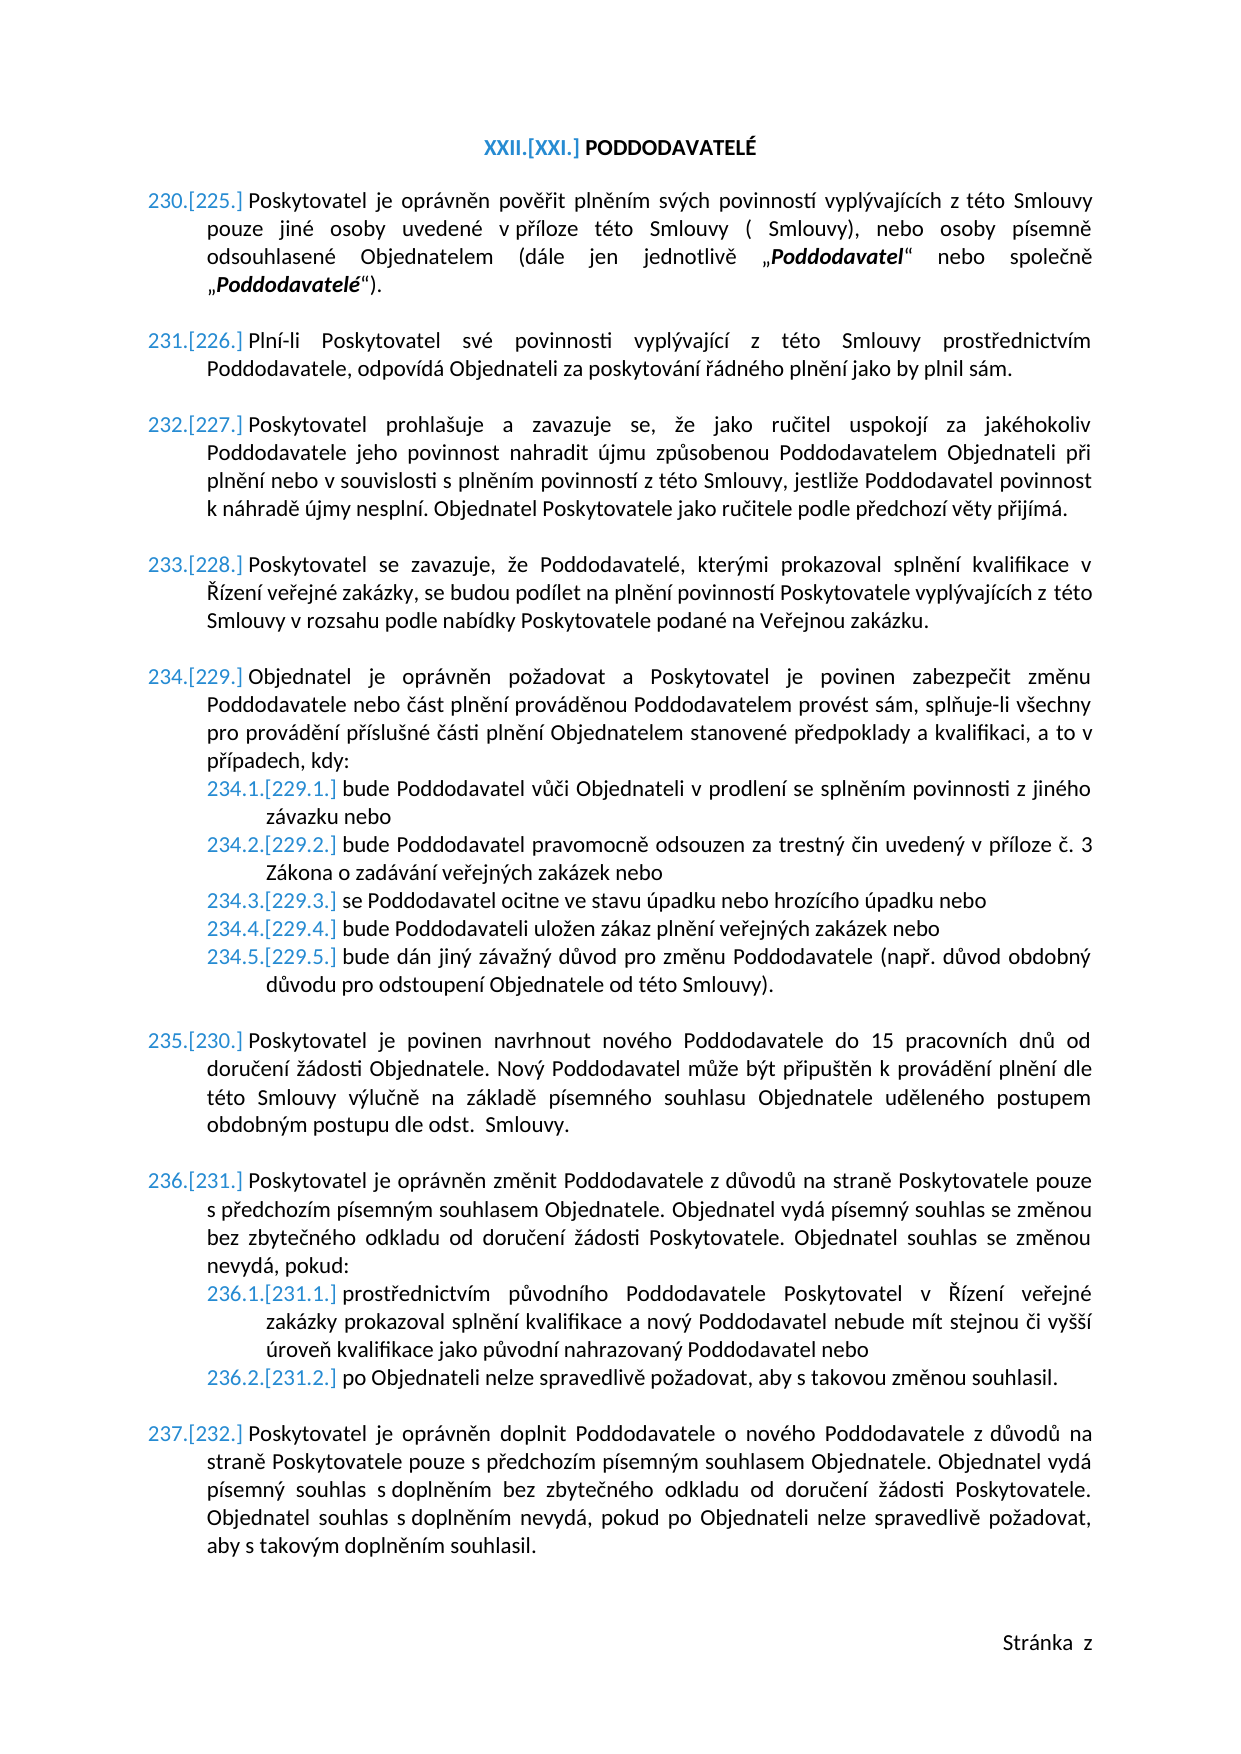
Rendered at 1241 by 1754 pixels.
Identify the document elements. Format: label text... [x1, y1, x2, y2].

text Poskytovatel prohlašuje a zavazuje se, že jako ručitel uspokojí za jakéhokoliv Poddodavatele jeho povinnost nahradit újmu způsobenou Poddodavatelem Objednateli při plnění nebo v souvislosti s plněním povinností z této Smlouvy, jestliže Poddodavatel povinnost k náhradě újmy nesplní. Objednatel Poskytovatele jako ručitele podle předchozí věty přijímá. [148, 410, 1093, 522]
text Poskytovatel je povinen navrhnout nového Poddodavatele do 15 pracovních dnů od doručení žádosti Objednatele. Nový Poddodavatel může být připuštěn k provádění plnění dle této Smlouvy výlučně na základě písemného souhlasu Objednatele uděleného postupem obdobným postupu dle odst. Smlouvy. [148, 1027, 1093, 1139]
list po Objednateli nelze spravedlivě požadovat, aby s takovou změnou souhlasil. [207, 1363, 1093, 1391]
text Objednatel je oprávněn požadovat a Poskytovatel je povinen zabezpečit změnu Poddodavatele nebo část plnění prováděnou Poddodavatelem provést sám, splňuje-li všechny pro provádění příslušné části plnění Objednatelem stanovené předpoklady a kvalifikaci, a to v případech, kdy: [148, 662, 1093, 774]
text Poskytovatel je oprávněn doplnit Poddodavatele o nového Poddodavatele z důvodů na straně Poskytovatele pouze s předchozím písemným souhlasem Objednatele. Objednatel vydá písemný souhlas s doplněním bez zbytečného odkladu od doručení žádosti Poskytovatele. Objednatel souhlas s doplněním nevydá, pokud po Objednateli nelze spravedlivě požadovat, aby s takovým doplněním souhlasil. [148, 1419, 1093, 1559]
text Poskytovatel je oprávněn změnit Poddodavatele z důvodů na straně Poskytovatele pouze s předchozím písemným souhlasem Objednatele. Objednatel vydá písemný souhlas se změnou bez zbytečného odkladu od doručení žádosti Poskytovatele. Objednatel souhlas se změnou nevydá, pokud: [148, 1167, 1093, 1279]
list bude Poddodavatel pravomocně odsouzen za trestný čin uvedený v příloze č. 3 Zákona o zadávání veřejných zakázek nebo [207, 830, 1093, 886]
list prostřednictvím původního Poddodavatele Poskytovatel v Řízení veřejné zakázky prokazoval splnění kvalifikace a nový Poddodavatel nebude mít stejnou či vyšší úroveň kvalifikace jako původní nahrazovaný Poddodavatel nebo [207, 1279, 1093, 1363]
text Plní-li Poskytovatel své povinnosti vyplývající z této Smlouvy prostřednictvím Poddodavatele, odpovídá Objednateli za poskytování řádného plnění jako by plnil sám. [148, 326, 1093, 382]
list bude Poddodavateli uložen zákaz plnění veřejných zakázek nebo [207, 914, 1093, 942]
text Poskytovatel je oprávněn pověřit plněním svých povinností vyplývajících z této Smlouvy pouze jiné osoby uvedené v příloze této Smlouvy (Příloha č. 3 Smlouvy), nebo osoby písemně odsouhlasené Objednatelem (dále jen jednotlivě „Poddodavatel“ nebo společně „Poddodavatelé“). [148, 186, 1093, 298]
text Poskytovatel se zavazuje, že Poddodavatelé, kterými prokazoval splnění kvalifikace v Řízení veřejné zakázky, se budou podílet na plnění povinností Poskytovatele vyplývajících z této Smlouvy v rozsahu podle nabídky Poskytovatele podané na Veřejnou zakázku. [148, 550, 1093, 634]
list se Poddodavatel ocitne ve stavu úpadku nebo hrozícího úpadku nebo [207, 886, 1093, 914]
subtitle PODDODAVATELÉ [148, 133, 1093, 161]
list bude Poddodavatel vůči Objednateli v prodlení se splněním povinnosti z jiného závazku nebo [207, 774, 1093, 830]
list bude dán jiný závažný důvod pro změnu Poddodavatele (např. důvod obdobný důvodu pro odstoupení Objednatele od této Smlouvy). [207, 942, 1093, 998]
